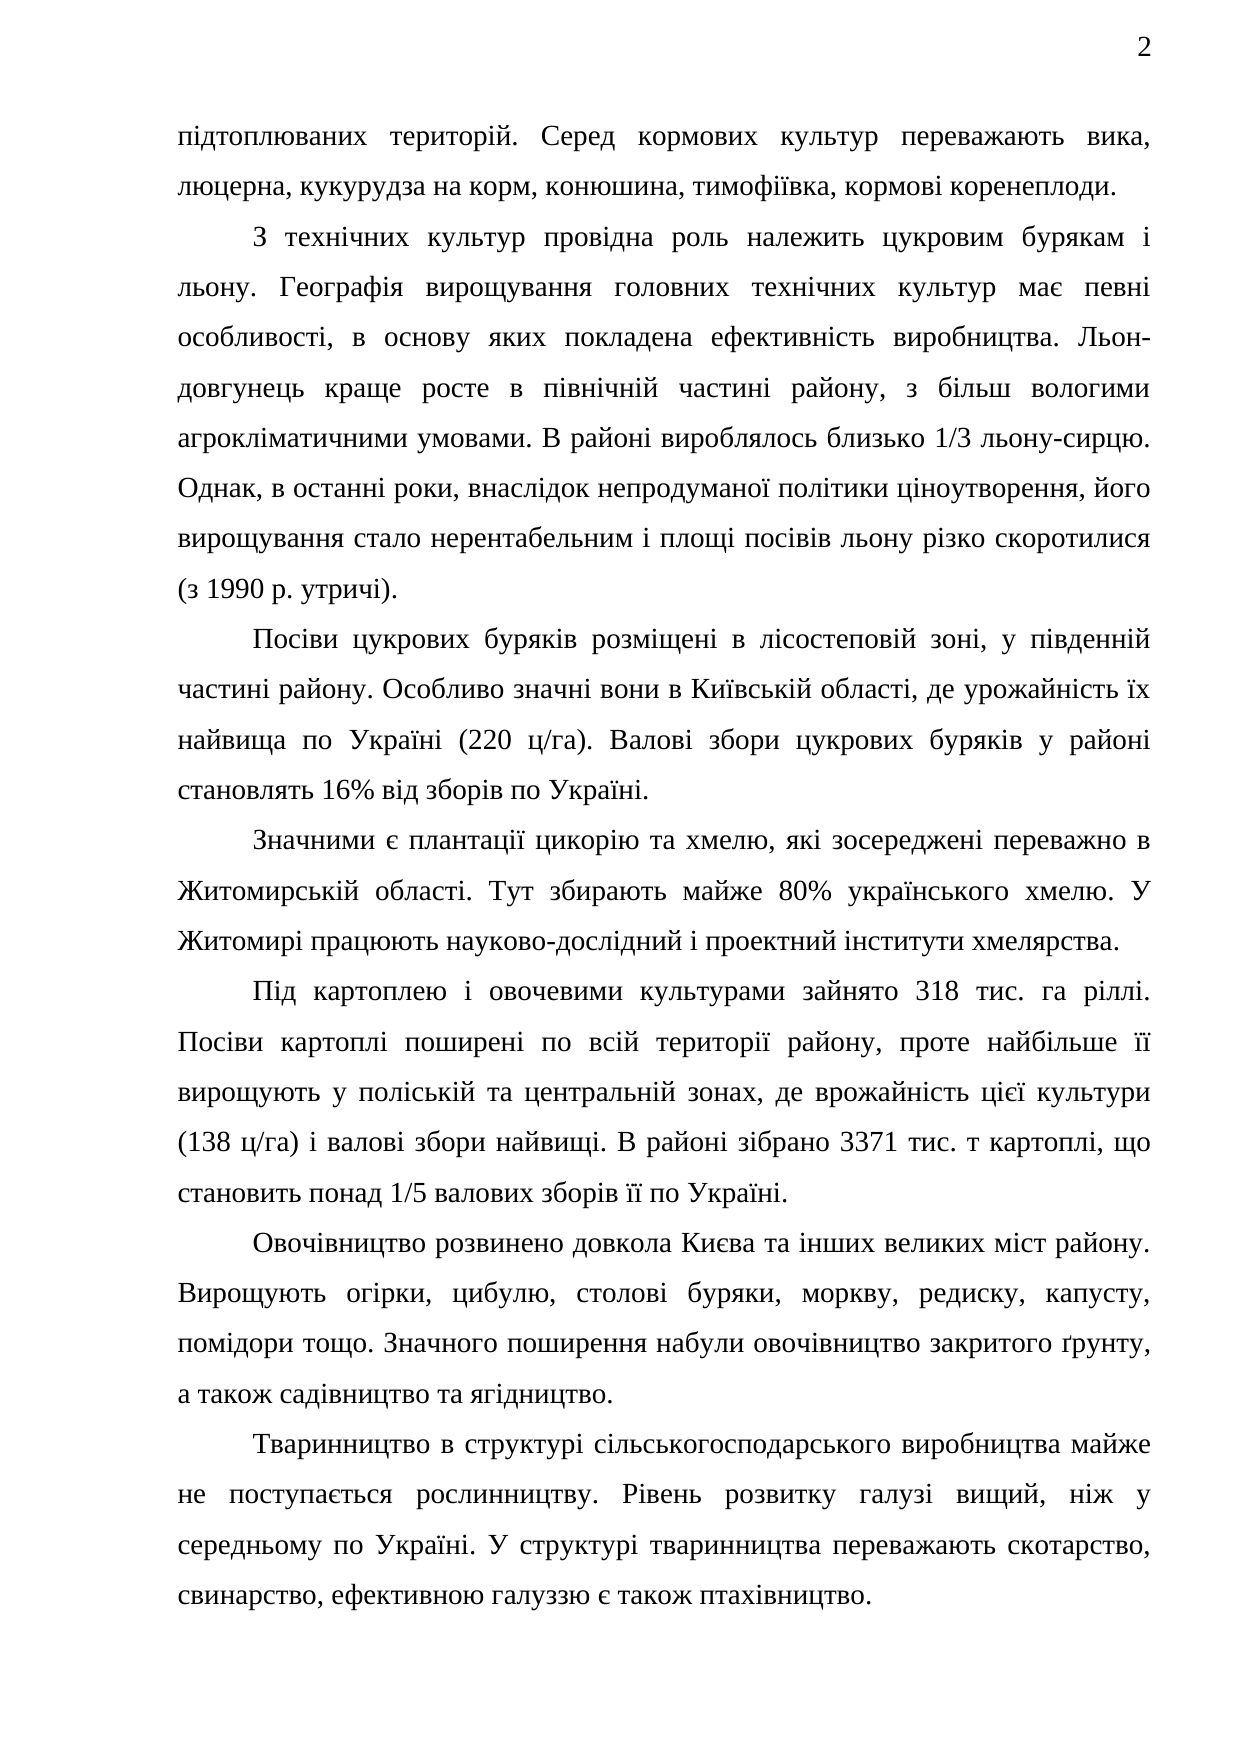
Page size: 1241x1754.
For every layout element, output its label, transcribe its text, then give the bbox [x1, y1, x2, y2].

text Овочівництво розвинено довкола Києва та інших великих міст району. Вирощують огірки, цибулю, столові буряки, моркву, редиску, капусту, помідори тощо. Значного поширення набули овочівництво закритого ґрунту, а також садівництво та ягідництво. [177, 1225, 1152, 1409]
text Посіви цукрових буряків розміщені в лісостеповій зоні, у південній частині району. Особливо значні вони в Київській області, де урожайність їх найвища по Україні (220 ц/га). Валові збори цукрових буряків у районі становлять 16% від зборів по Україні. [177, 621, 1152, 806]
text Під картоплею і овочевими культурами зайнято 318 тис. га ріллі. Посіви картоплі поширені по всій території району, проте найбільше її вирощують у поліській та центральній зонах, де врожайність цієї культури (138 ц/га) і валові збори найвищі. В районі зібрано 3371 тис. т картоплі, що становить понад 1/5 валових зборів її по Україні. [177, 973, 1152, 1208]
text Значними є плантації цикорію та хмелю, які зосереджені переважно в Житомирській області. Тут збирають майже 80% українського хмелю. У Житомирі працюють науково-дослідний і проектний інститути хмелярства. [177, 822, 1152, 957]
text Тваринництво в структурі сільськогосподарського виробництва майже не поступається рослинництву. Рівень розвитку галузі вищий, ніж у середньому по Україні. У структурі тваринництва переважають скотарство, свинарство, ефективною галуззю є також птахівництво. [177, 1426, 1152, 1611]
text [177, 118, 1152, 202]
text З технічних культур провідна роль належить цукровим бурякам і льону. Географія вирощування головних технічних культур має певні особливості, в основу яких покладена ефективність виробництва. Льон-довгунець краще росте в північній частині району, з більш вологими агрокліматичними умовами. В районі вироблялось близько 1/3 льону-сирцю. Однак, в останні роки, внаслідок непродуманої політики ціноутворення, його вирощування стало нерентабельним і площі посівів льону різко скоротилися (з 1990 р. утричі). [177, 219, 1152, 604]
